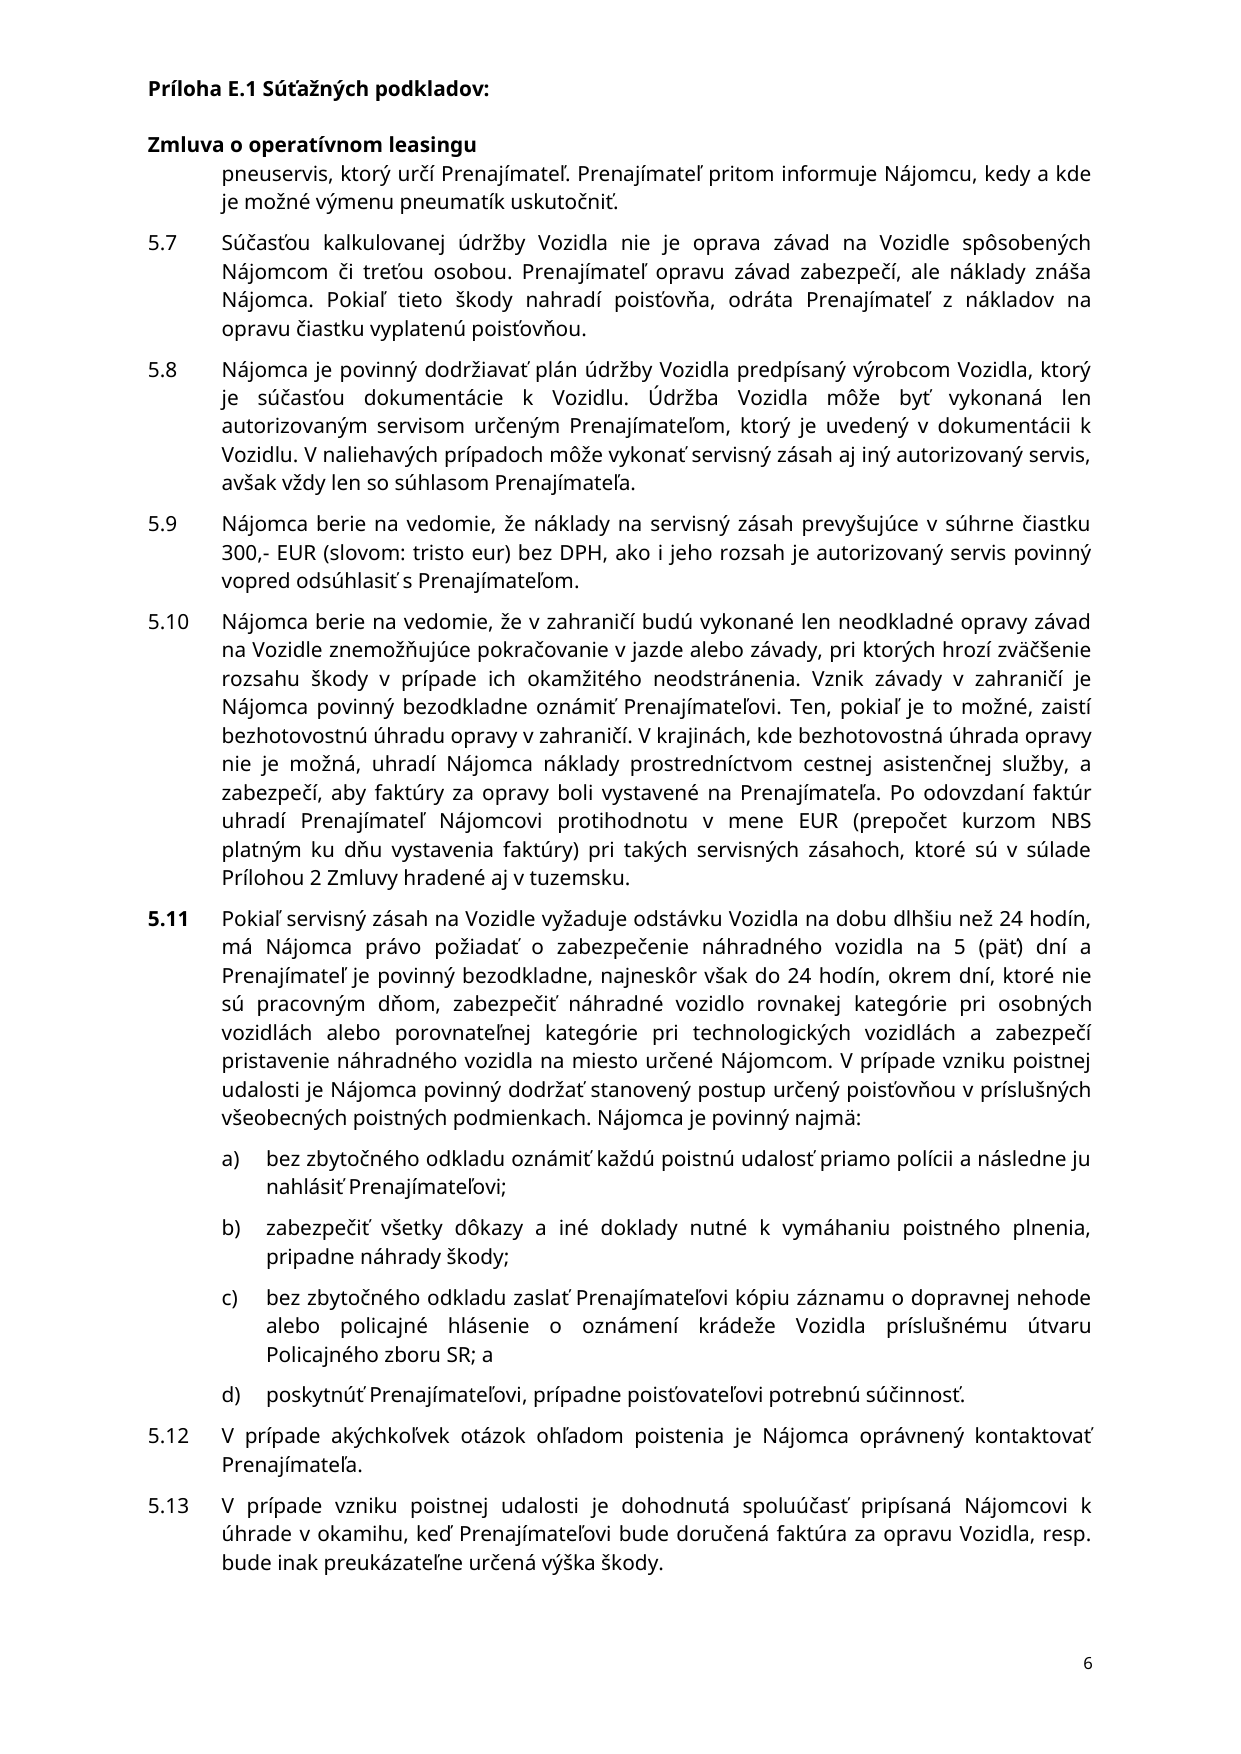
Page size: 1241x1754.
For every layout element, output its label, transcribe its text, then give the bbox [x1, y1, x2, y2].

list Súčasťou kalkulovanej údržby Vozidla nie je oprava závad na Vozidle spôsobených Nájomcom či treťou osobou. Prenajímateľ opravu závad zabezpečí, ale náklady znáša Nájomca. Pokiaľ tieto škody nahradí poisťovňa, odráta Prenajímateľ z nákladov na opravu čiastku vyplatenú poisťovňou. [148, 228, 1093, 342]
list zabezpečiť všetky dôkazy a iné doklady nutné k vymáhaniu poistného plnenia, pripadne náhrady škody; [221, 1213, 1093, 1270]
list Nájomca berie na vedomie, že náklady na servisný zásah prevyšujúce v súhrne čiastku 300,- EUR (slovom: tristo eur) bez DPH, ako i jeho rozsah je autorizovaný servis povinný vopred odsúhlasiť s Prenajímateľom. [148, 509, 1093, 595]
list Nájomca je povinný dodržiavať plán údržby Vozidla predpísaný výrobcom Vozidla, ktorý je súčasťou dokumentácie k Vozidlu. Údržba Vozidla môže byť vykonaná len autorizovaným servisom určeným Prenajímateľom, ktorý je uvedený v dokumentácii k Vozidlu. V naliehavých prípadoch môže vykonať servisný zásah aj iný autorizovaný servis, avšak vždy len so súhlasom Prenajímateľa. [148, 355, 1093, 497]
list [148, 159, 1093, 216]
list Pokiaľ servisný zásah na Vozidle vyžaduje odstávku Vozidla na dobu dlhšiu než 24 hodín, má Nájomca právo požiadať o zabezpečenie náhradného vozidla na 5 (päť) dní a Prenajímateľ je povinný bezodkladne, najneskôr však do 24 hodín, okrem dní, ktoré nie sú pracovným dňom, zabezpečiť náhradné vozidlo rovnakej kategórie pri osobných vozidlách alebo porovnateľnej kategórie pri technologických vozidlách a zabezpečí pristavenie náhradného vozidla na miesto určené Nájomcom. V prípade vzniku poistnej udalosti je Nájomca povinný dodržať stanovený postup určený poisťovňou v príslušných všeobecných poistných podmienkach. Nájomca je povinný najmä: [148, 904, 1093, 1132]
list V prípade akýchkoľvek otázok ohľadom poistenia je Nájomca oprávnený kontaktovať Prenajímateľa. [148, 1422, 1093, 1478]
list Nájomca berie na vedomie, že v zahraničí budú vykonané len neodkladné opravy závad na Vozidle znemožňujúce pokračovanie v jazde alebo závady, pri ktorých hrozí zväčšenie rozsahu škody v prípade ich okamžitého neodstránenia. Vznik závady v zahraničí je Nájomca povinný bezodkladne oznámiť Prenajímateľovi. Ten, pokiaľ je to možné, zaistí bezhotovostnú úhradu opravy v zahraničí. V krajinách, kde bezhotovostná úhrada opravy nie je možná, uhradí Nájomca náklady prostredníctvom cestnej asistenčnej služby, a zabezpečí, aby faktúry za opravy boli vystavené na Prenajímateľa. Po odovzdaní faktúr uhradí Prenajímateľ Nájomcovi protihodnotu v mene EUR (prepočet kurzom NBS platným ku dňu vystavenia faktúry) pri takých servisných zásahoch, ktoré sú v súlade Prílohou 2 Zmluvy hradené aj v tuzemsku. [148, 607, 1093, 892]
list bez zbytočného odkladu oznámiť každú poistnú udalosť priamo polícii a následne ju nahlásiť Prenajímateľovi; [221, 1144, 1093, 1201]
list bez zbytočného odkladu zaslať Prenajímateľovi kópiu záznamu o dopravnej nehode alebo policajné hlásenie o oznámení krádeže Vozidla príslušnému útvaru Policajného zboru SR; a [221, 1283, 1093, 1368]
list V prípade vzniku poistnej udalosti je dohodnutá spoluúčasť pripísaná Nájomcovi k úhrade v okamihu, keď Prenajímateľovi bude doručená faktúra za opravu Vozidla, resp. bude inak preukázateľne určená výška škody. [148, 1491, 1093, 1576]
list poskytnúť Prenajímateľovi, prípadne poisťovateľovi potrebnú súčinnosť. [221, 1381, 1093, 1409]
